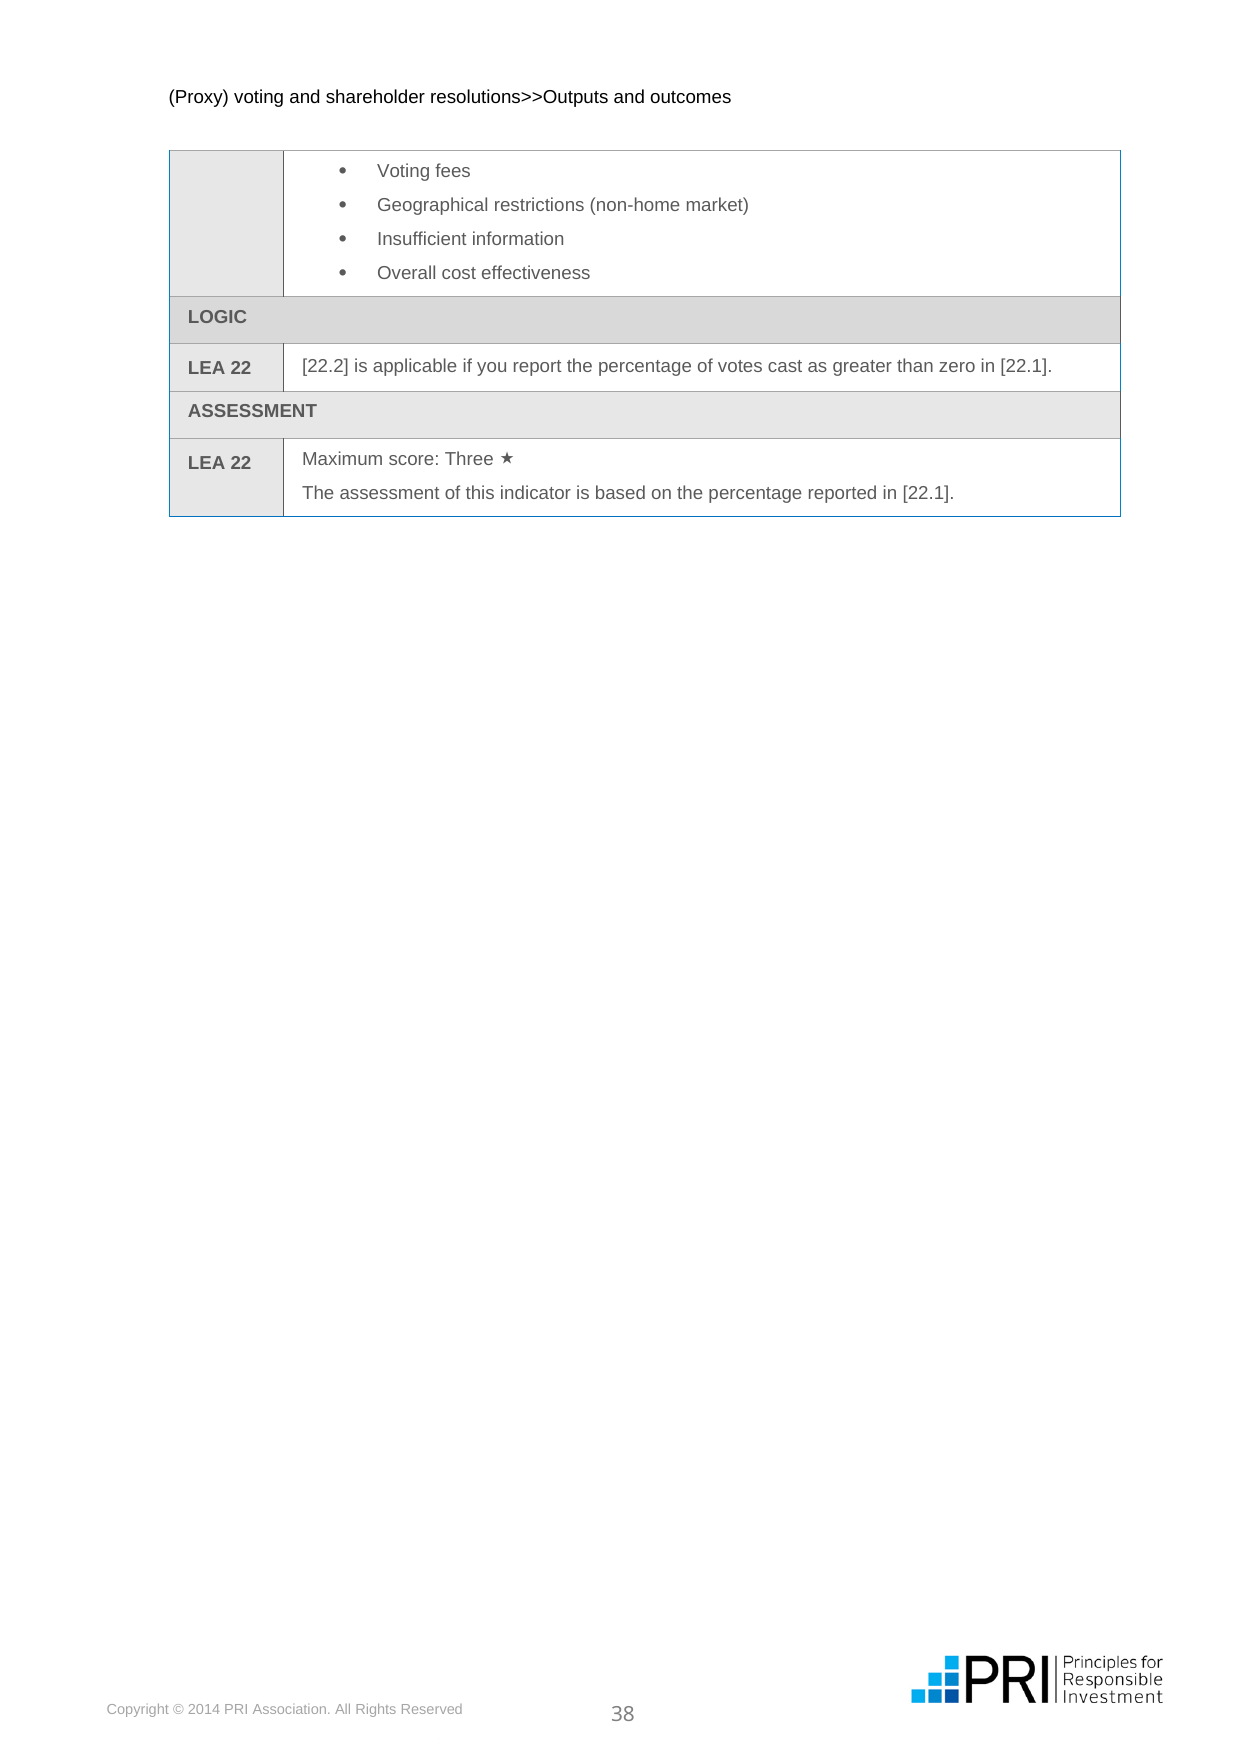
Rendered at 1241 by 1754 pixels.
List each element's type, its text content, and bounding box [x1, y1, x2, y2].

table_cell LEA 22 [170, 344, 283, 391]
table_cell LOGIC [170, 297, 1120, 343]
picture [0, 1631, 1241, 1754]
table_cell ASSESSMENT [170, 392, 1120, 438]
table_cell LEA 22 [170, 439, 283, 516]
table_cell LEA 22.2 [170, 151, 283, 296]
table_cell [22.2] is applicable if you report the percentage of votes cast as greater than zero in [22.1]. [284, 344, 1120, 391]
table_cell Maximum score: Three The assessment of this indicator is based on the percentage reported in [22.1]. [284, 439, 1120, 516]
